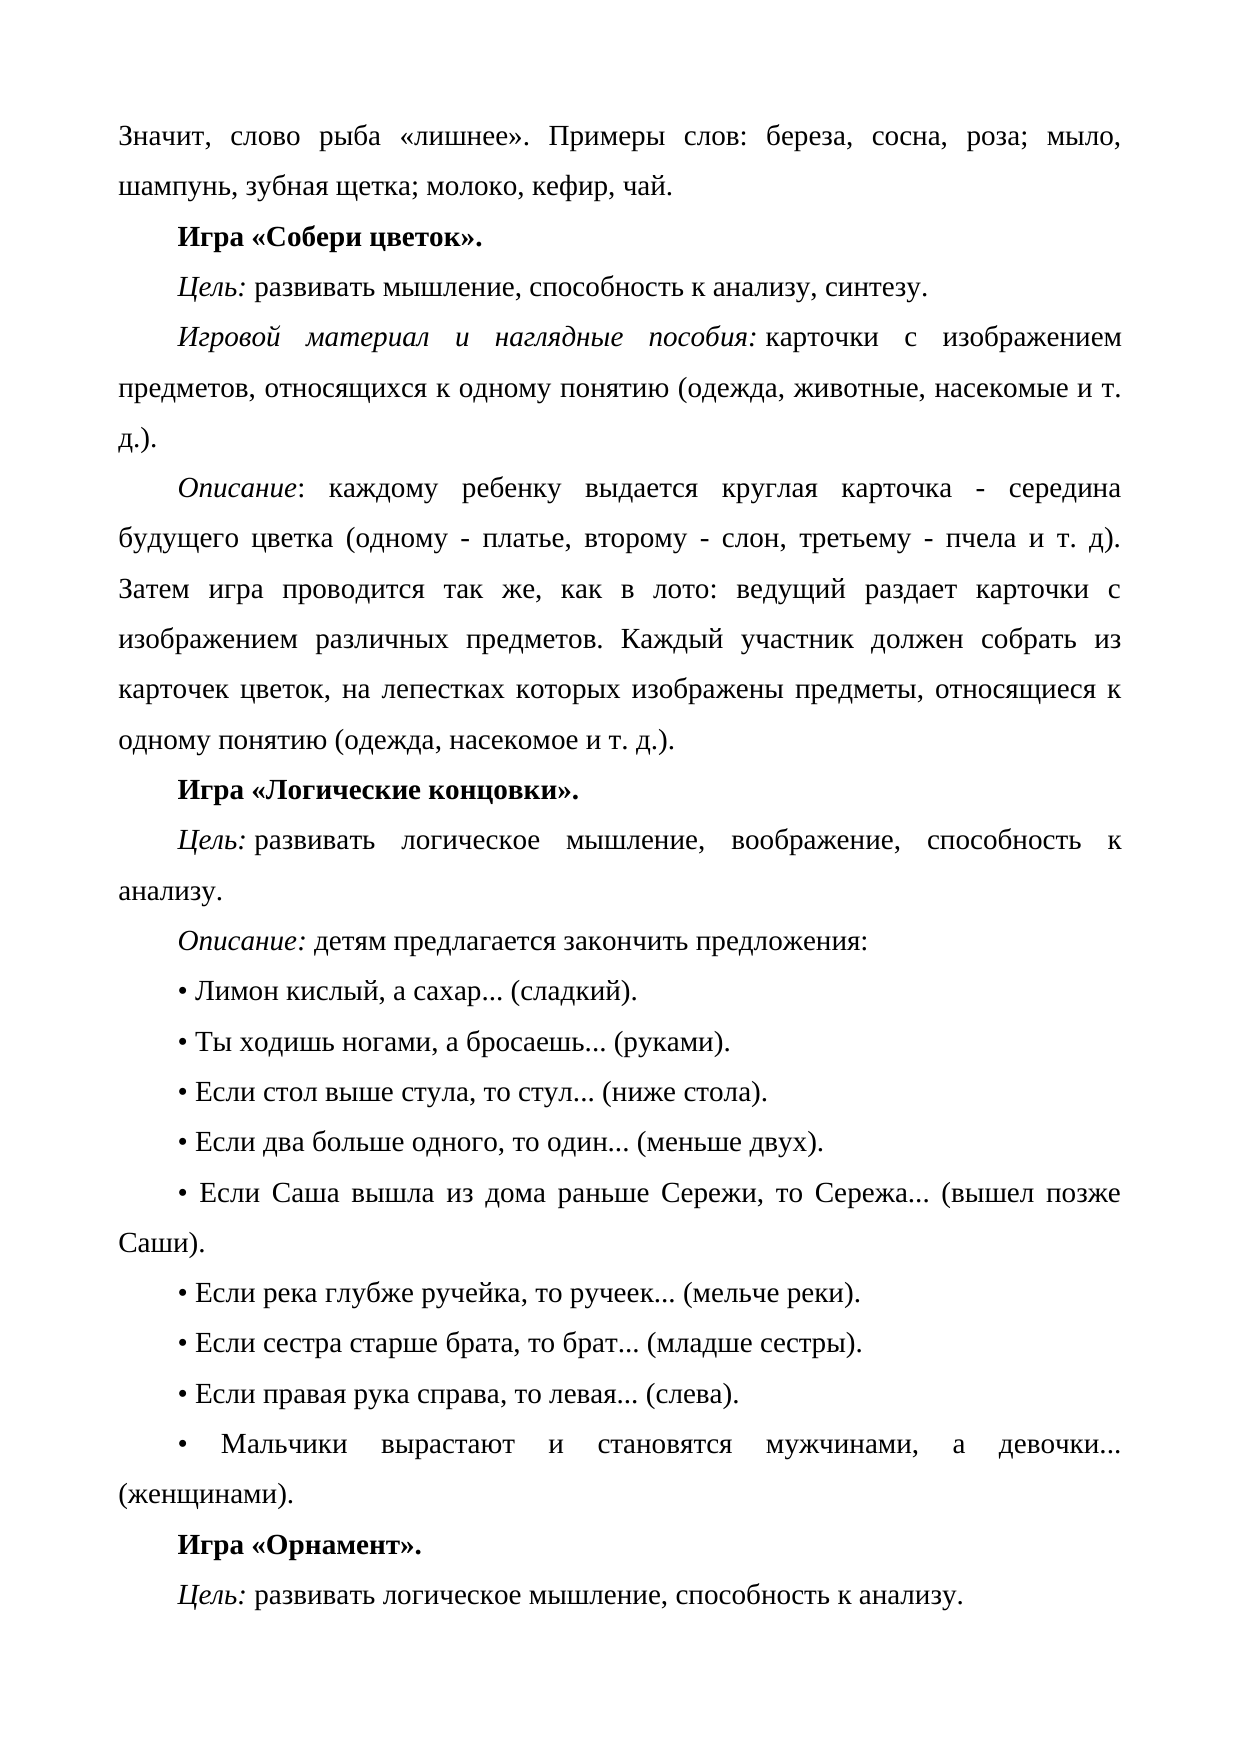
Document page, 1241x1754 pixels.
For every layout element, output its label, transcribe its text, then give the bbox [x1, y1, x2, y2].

text Цель: развивать логическое мышление, воображение, способность к анализу. [118, 822, 1122, 906]
text Описание: детям предлагается закончить предложения: [118, 923, 1122, 957]
text • Если река глубже ручейка, то ручеек... (мельче реки). [118, 1275, 1122, 1309]
text • Если стол выше стула, то стул... (ниже стола). [118, 1074, 1122, 1108]
text Игра «Собери цветок». [118, 219, 1122, 252]
text Игровой материал и наглядные пособия: карточки с изображением предметов, относящихся к одному понятию (одежда, животные, насекомые и т. д.). [118, 319, 1122, 453]
text Цель: развивать логическое мышление, способность к анализу. [118, 1577, 1122, 1611]
text • Если Саша вышла из дома раньше Сережи, то Сережа... (вышел позже Саши). [118, 1175, 1122, 1258]
text • Если два больше одного, то один... (меньше двух). [118, 1124, 1122, 1158]
text • Лимон кислый, а сахар... (сладкий). [118, 973, 1122, 1007]
text Игра «Орнамент». [118, 1527, 1122, 1560]
text • Если сестра старше брата, то брат... (младше сестры). [118, 1326, 1122, 1359]
text • Ты ходишь ногами, а бросаешь... (руками). [118, 1024, 1122, 1057]
text Игра «Логические концовки». [118, 772, 1122, 806]
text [118, 118, 1122, 202]
text • Мальчики вырастают и становятся мужчинами, а девочки... (женщинами). [118, 1426, 1122, 1510]
text Описание: каждому ребенку выдается круглая карточка - середина будущего цветка (одному - платье, второму - слон, третьему - пчела и т. д). Затем игра проводится так же, как в лото: ведущий раздает карточки с изображением различных предметов. Каждый участник должен собрать из карточек цветок, на лепестках которых изображены предметы, относящиеся к одному понятию (одежда, насекомое и т. д.). [118, 470, 1122, 755]
text Цель: развивать мышление, способность к анализу, синтезу. [118, 269, 1122, 303]
text • Если правая рука справа, то левая... (слева). [118, 1376, 1122, 1409]
